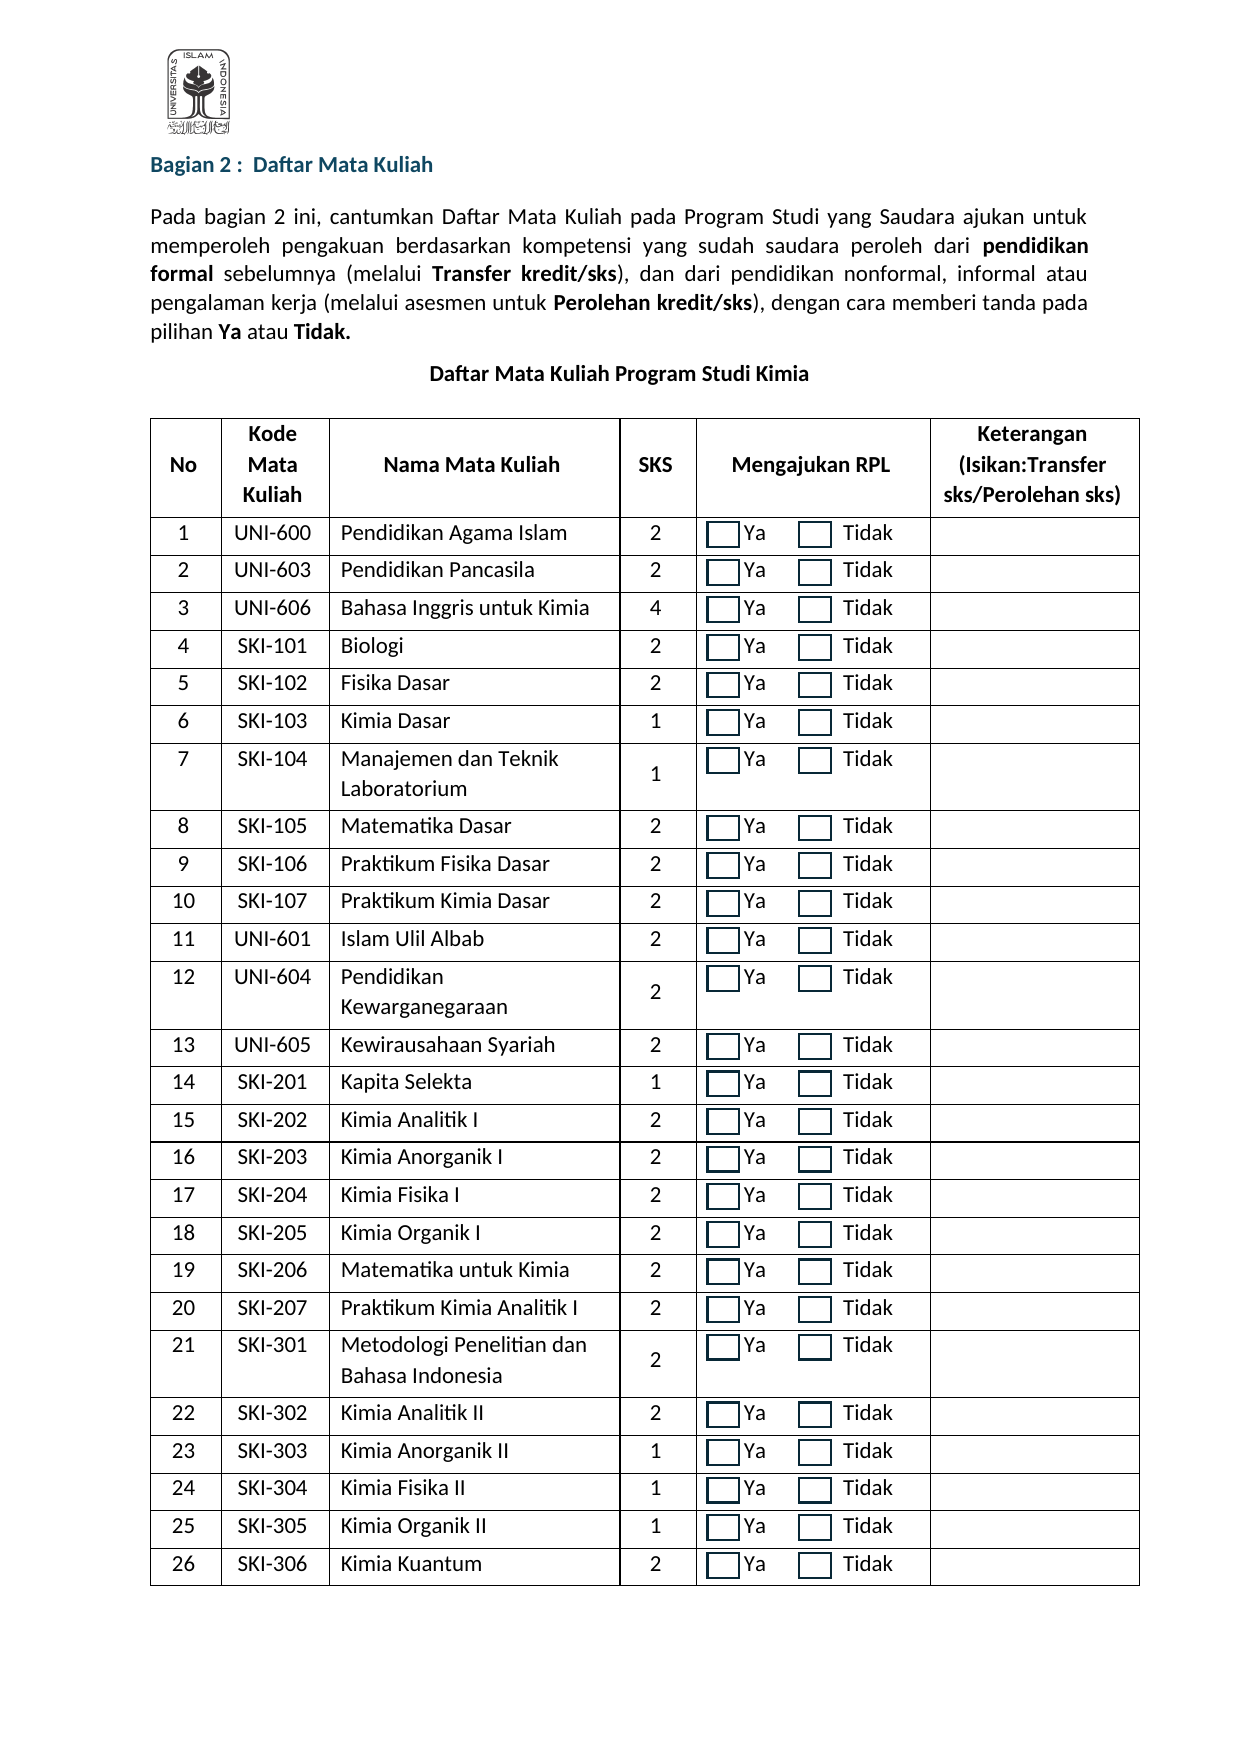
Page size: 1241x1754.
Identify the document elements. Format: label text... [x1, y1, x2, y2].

table_cell 17 [151, 1180, 221, 1217]
table_cell SKI-205 [222, 1218, 329, 1254]
table_cell Kimia Organik II [330, 1511, 619, 1548]
table_cell Praktikum Kimia Analitik I [330, 1293, 619, 1329]
table_cell Praktikum Fisika Dasar [330, 849, 619, 886]
table_cell [931, 1030, 1139, 1066]
table_cell 1 [621, 706, 696, 743]
table_cell Kimia Organik I [330, 1218, 619, 1254]
table_cell Ya Tidak [697, 1218, 930, 1254]
table_cell 11 [151, 924, 221, 961]
table_cell Kimia Dasar [330, 706, 619, 743]
table_cell [931, 1436, 1139, 1472]
table_cell 2 [621, 1549, 696, 1585]
table_cell SKI-203 [222, 1143, 329, 1179]
table_cell 4 [621, 593, 696, 630]
table_cell [931, 518, 1139, 554]
table_cell SKI-102 [222, 669, 329, 705]
table_cell 1 [621, 744, 696, 810]
table_cell SKI-104 [222, 744, 329, 810]
table_cell 7 [151, 744, 221, 810]
table_cell 23 [151, 1436, 221, 1472]
table_cell 9 [151, 849, 221, 886]
table_cell Ya Tidak [697, 631, 930, 667]
table_cell 2 [621, 849, 696, 886]
table_cell 14 [151, 1067, 221, 1104]
table_cell Bahasa Inggris untuk Kimia [330, 593, 619, 630]
table_cell Ya Tidak [697, 706, 930, 743]
table_cell [931, 1105, 1139, 1141]
table_cell UNI-603 [222, 556, 329, 592]
table_cell Ya Tidak [697, 1511, 930, 1548]
table_cell 2 [621, 556, 696, 592]
table_cell SKI-204 [222, 1180, 329, 1217]
table_cell Ya Tidak [697, 556, 930, 592]
table_cell 20 [151, 1293, 221, 1329]
table_cell Ya Tidak [697, 962, 930, 1029]
table_cell [931, 1143, 1139, 1179]
table_cell Ya Tidak [697, 811, 930, 848]
table_cell Ya Tidak [697, 744, 930, 810]
table_cell 2 [621, 631, 696, 667]
table_cell 2 [621, 1293, 696, 1329]
table_cell 1 [151, 518, 221, 554]
table_cell [931, 706, 1139, 743]
table_cell 6 [151, 706, 221, 743]
table_cell 18 [151, 1218, 221, 1254]
table_cell 3 [151, 593, 221, 630]
subtitle Bagian 2 : Daftar Mata Kuliah [150, 150, 1090, 178]
table_cell 2 [621, 1180, 696, 1217]
table_cell SKI-105 [222, 811, 329, 848]
table_cell UNI-604 [222, 962, 329, 1029]
table_cell [931, 744, 1139, 810]
table_cell 5 [151, 669, 221, 705]
table_cell Metodologi Penelitian dan Bahasa Indonesia [330, 1331, 619, 1397]
table_cell Ya Tidak [697, 1067, 930, 1104]
table_header SKS [621, 419, 696, 517]
table_cell Kimia Fisika II [330, 1474, 619, 1510]
table_cell SKI-305 [222, 1511, 329, 1548]
table_cell [931, 1549, 1139, 1585]
table_cell Pendidikan Pancasila [330, 556, 619, 592]
table_cell Praktikum Kimia Dasar [330, 887, 619, 923]
table_cell Islam Ulil Albab [330, 924, 619, 961]
table_cell 2 [621, 1398, 696, 1435]
table_cell 25 [151, 1511, 221, 1548]
table_cell Matematika untuk Kimia [330, 1255, 619, 1292]
table_cell UNI-601 [222, 924, 329, 961]
table_cell Ya Tidak [697, 1255, 930, 1292]
table_cell Pendidikan Kewarganegaraan [330, 962, 619, 1029]
table_cell [931, 669, 1139, 705]
table_cell Ya Tidak [697, 669, 930, 705]
table_cell 2 [621, 1218, 696, 1254]
table_cell Manajemen dan Teknik Laboratorium [330, 744, 619, 810]
table_cell UNI-600 [222, 518, 329, 554]
table_cell [931, 1511, 1139, 1548]
table_cell 1 [621, 1067, 696, 1104]
table_cell SKI-206 [222, 1255, 329, 1292]
table_cell [931, 1255, 1139, 1292]
text Daftar Mata Kuliah Program Studi Kimia [150, 359, 1089, 387]
table_cell 1 [621, 1436, 696, 1472]
table_cell UNI-606 [222, 593, 329, 630]
table_cell 2 [621, 1331, 696, 1397]
table_cell Ya Tidak [697, 1105, 930, 1141]
table_cell SKI-304 [222, 1474, 329, 1510]
table_cell Ya Tidak [697, 1030, 930, 1066]
table_cell SKI-301 [222, 1331, 329, 1397]
table_cell 21 [151, 1331, 221, 1397]
table_cell 24 [151, 1474, 221, 1510]
table_cell [931, 962, 1139, 1029]
table_header Nama Mata Kuliah [330, 419, 619, 517]
table_cell 2 [621, 1105, 696, 1141]
table_cell Ya Tidak [697, 1436, 930, 1472]
text Pada bagian 2 ini, cantumkan Daftar Mata Kuliah pada Program Studi yang Saudara ajukan untuk memperoleh pengakuan berdasarkan kompetensi yang sudah saudara peroleh dari pendidikan formal sebelumnya (melalui Transfer kredit/sks), dan dari pendidikan nonformal, informal atau pengalaman kerja (melalui asesmen untuk Perolehan kredit/sks), dengan cara memberi tanda pada pilihan Ya atau Tidak. [150, 202, 1089, 345]
table_cell 4 [151, 631, 221, 667]
table_header Keterangan (Isikan:Transfer sks/Perolehan sks) [931, 419, 1139, 517]
table_cell Kimia Kuantum [330, 1549, 619, 1585]
table_cell [931, 1218, 1139, 1254]
table_cell [931, 1180, 1139, 1217]
table_cell 8 [151, 811, 221, 848]
table_cell Ya Tidak [697, 924, 930, 961]
table_cell Kimia Analitik II [330, 1398, 619, 1435]
table_header No [151, 419, 221, 517]
table_cell SKI-306 [222, 1549, 329, 1585]
table_cell [931, 631, 1139, 667]
table_cell Ya Tidak [697, 1398, 930, 1435]
table_cell Ya Tidak [697, 518, 930, 554]
table_cell 15 [151, 1105, 221, 1141]
table_cell Ya Tidak [697, 1143, 930, 1179]
table_cell 26 [151, 1549, 221, 1585]
table_header Mengajukan RPL [697, 419, 930, 517]
table_cell 2 [621, 669, 696, 705]
table_cell Matematika Dasar [330, 811, 619, 848]
table_cell 2 [621, 962, 696, 1029]
table_cell Kewirausahaan Syariah [330, 1030, 619, 1066]
table_cell 12 [151, 962, 221, 1029]
table_cell Biologi [330, 631, 619, 667]
table_cell UNI-605 [222, 1030, 329, 1066]
table_cell Ya Tidak [697, 1293, 930, 1329]
table_cell Ya Tidak [697, 1331, 930, 1397]
table_cell Ya Tidak [697, 887, 930, 923]
table_cell Ya Tidak [697, 1474, 930, 1510]
table_cell SKI-201 [222, 1067, 329, 1104]
table_cell Kimia Fisika I [330, 1180, 619, 1217]
table_cell [931, 593, 1139, 630]
table_cell 2 [621, 1143, 696, 1179]
table_cell 10 [151, 887, 221, 923]
table_cell SKI-103 [222, 706, 329, 743]
table_cell SKI-202 [222, 1105, 329, 1141]
table_cell 16 [151, 1143, 221, 1179]
table_cell 2 [151, 556, 221, 592]
table_cell Kapita Selekta [330, 1067, 619, 1104]
table_header Kode Mata Kuliah [222, 419, 329, 517]
table_cell [931, 1474, 1139, 1510]
table_cell [931, 1331, 1139, 1397]
table_cell 2 [621, 887, 696, 923]
table_cell SKI-207 [222, 1293, 329, 1329]
table_cell 2 [621, 518, 696, 554]
table_cell [931, 1293, 1139, 1329]
table_cell [931, 849, 1139, 886]
table_cell 2 [621, 811, 696, 848]
table_cell [931, 924, 1139, 961]
table_cell Kimia Anorganik I [330, 1143, 619, 1179]
table_cell SKI-303 [222, 1436, 329, 1472]
table_cell SKI-106 [222, 849, 329, 886]
table_cell 1 [621, 1474, 696, 1510]
table_cell [931, 1398, 1139, 1435]
table_cell [931, 1067, 1139, 1104]
table_cell Pendidikan Agama Islam [330, 518, 619, 554]
table_cell Kimia Analitik I [330, 1105, 619, 1141]
table_cell Fisika Dasar [330, 669, 619, 705]
table_cell 2 [621, 1255, 696, 1292]
table_cell Ya Tidak [697, 1549, 930, 1585]
table_cell 1 [621, 1511, 696, 1548]
table_cell 2 [621, 1030, 696, 1066]
table_cell [931, 556, 1139, 592]
table_cell SKI-302 [222, 1398, 329, 1435]
table_cell 22 [151, 1398, 221, 1435]
table_cell SKI-107 [222, 887, 329, 923]
table_cell 2 [621, 924, 696, 961]
table_cell Ya Tidak [697, 1180, 930, 1217]
table_cell Ya Tidak [697, 593, 930, 630]
table_cell 19 [151, 1255, 221, 1292]
table_cell Ya Tidak [697, 849, 930, 886]
table_cell [931, 811, 1139, 848]
table_cell 13 [151, 1030, 221, 1066]
table_cell [931, 887, 1139, 923]
table_cell Kimia Anorganik II [330, 1436, 619, 1472]
picture [150, 34, 247, 150]
table_cell SKI-101 [222, 631, 329, 667]
